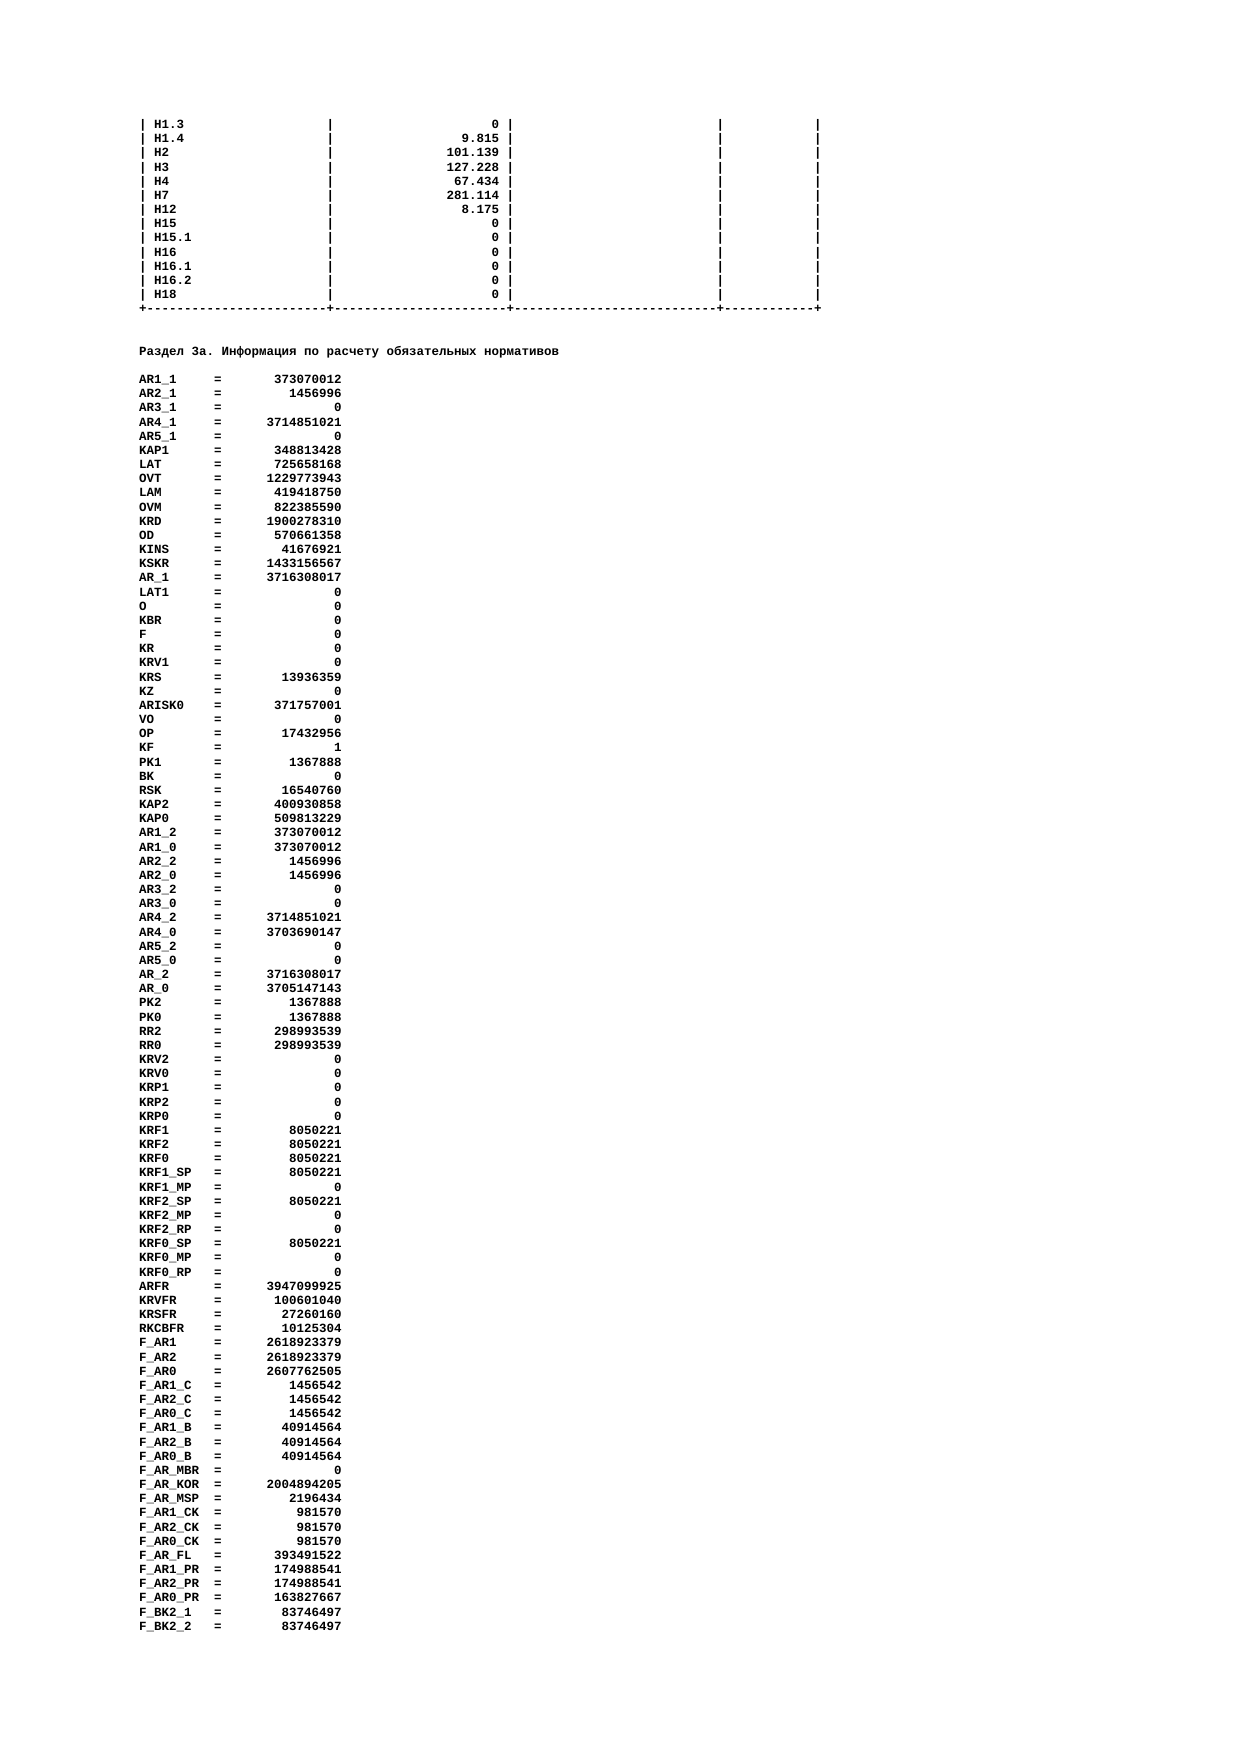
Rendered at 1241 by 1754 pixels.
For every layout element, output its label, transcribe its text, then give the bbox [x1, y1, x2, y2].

text | Н16.1 | 0 | | | [139, 260, 1101, 274]
text RR2 = 298993539 [139, 1025, 1101, 1039]
text KRD = 1900278310 [139, 515, 1101, 529]
text F_AR0_B = 40914564 [139, 1450, 1101, 1464]
text KBR = 0 [139, 614, 1101, 628]
text KRF1 = 8050221 [139, 1124, 1101, 1138]
text +------------------------+-----------------------+---------------------------+------------+ [139, 302, 1101, 316]
text F_AR_KOR = 2004894205 [139, 1478, 1101, 1492]
text KRS = 13936359 [139, 671, 1101, 685]
text KRF0_SP = 8050221 [139, 1237, 1101, 1251]
text | Н18 | 0 | | | [139, 288, 1101, 302]
text KRVFR = 100601040 [139, 1294, 1101, 1308]
text AR_0 = 3705147143 [139, 982, 1101, 996]
text KRF1_SP = 8050221 [139, 1166, 1101, 1181]
text AR5_2 = 0 [139, 940, 1101, 954]
text | Н4 | 67.434 | | | [139, 175, 1101, 189]
text F_AR0 = 2607762505 [139, 1365, 1101, 1379]
text OP = 17432956 [139, 727, 1101, 741]
text AR1_0 = 373070012 [139, 841, 1101, 855]
text KINS = 41676921 [139, 543, 1101, 557]
text F_BK2_2 = 83746497 [139, 1620, 1101, 1634]
text F_AR1_PR = 174988541 [139, 1563, 1101, 1577]
text O = 0 [139, 600, 1101, 614]
text VO = 0 [139, 713, 1101, 727]
text ARISK0 = 371757001 [139, 699, 1101, 713]
text | Н1.3 | 0 | | | [139, 118, 1101, 132]
text KRP0 = 0 [139, 1110, 1101, 1124]
text KRV1 = 0 [139, 656, 1101, 671]
text KAP0 = 509813229 [139, 812, 1101, 826]
text ARFR = 3947099925 [139, 1280, 1101, 1294]
text KRF2 = 8050221 [139, 1138, 1101, 1152]
text | H15.1 | 0 | | | [139, 231, 1101, 246]
text Раздел 3а. Информация по расчету обязательных нормативов [139, 345, 1101, 359]
text F_AR_MBR = 0 [139, 1464, 1101, 1478]
text AR3_2 = 0 [139, 883, 1101, 897]
text KAP2 = 400930858 [139, 798, 1101, 812]
text KRF0 = 8050221 [139, 1152, 1101, 1166]
text | Н7 | 281.114 | | | [139, 189, 1101, 203]
text KZ = 0 [139, 685, 1101, 699]
text KRF2_RP = 0 [139, 1223, 1101, 1237]
text KRF0_MP = 0 [139, 1251, 1101, 1266]
text F_AR1 = 2618923379 [139, 1336, 1101, 1351]
text AR3_1 = 0 [139, 401, 1101, 416]
text | Н16.2 | 0 | | | [139, 274, 1101, 288]
text F_AR_FL = 393491522 [139, 1549, 1101, 1563]
text AR2_2 = 1456996 [139, 855, 1101, 869]
text F_AR1_C = 1456542 [139, 1379, 1101, 1393]
text F_AR1_CK = 981570 [139, 1506, 1101, 1521]
text AR_2 = 3716308017 [139, 968, 1101, 982]
text KAP1 = 348813428 [139, 444, 1101, 458]
text F_AR2_B = 40914564 [139, 1436, 1101, 1450]
text KRSFR = 27260160 [139, 1308, 1101, 1322]
text AR_1 = 3716308017 [139, 571, 1101, 586]
text | Н16 | 0 | | | [139, 246, 1101, 260]
text LAM = 419418750 [139, 486, 1101, 501]
text AR1_2 = 373070012 [139, 826, 1101, 841]
text KRF2_SP = 8050221 [139, 1195, 1101, 1209]
text RR0 = 298993539 [139, 1039, 1101, 1053]
text PK2 = 1367888 [139, 996, 1101, 1011]
text F_AR2_C = 1456542 [139, 1393, 1101, 1407]
text F_AR2 = 2618923379 [139, 1351, 1101, 1365]
text AR5_1 = 0 [139, 430, 1101, 444]
text AR1_1 = 373070012 [139, 373, 1101, 387]
text KSKR = 1433156567 [139, 557, 1101, 571]
text | Н3 | 127.228 | | | [139, 161, 1101, 175]
text OVM = 822385590 [139, 501, 1101, 515]
text | Н12 | 8.175 | | | [139, 203, 1101, 217]
text F_AR2_PR = 174988541 [139, 1577, 1101, 1591]
text AR4_1 = 3714851021 [139, 416, 1101, 430]
text LAT1 = 0 [139, 586, 1101, 600]
text RSK = 16540760 [139, 784, 1101, 798]
text KRF2_MP = 0 [139, 1209, 1101, 1223]
text F_AR0_C = 1456542 [139, 1407, 1101, 1421]
text AR5_0 = 0 [139, 954, 1101, 968]
text F = 0 [139, 628, 1101, 642]
text F_AR0_CK = 981570 [139, 1535, 1101, 1549]
text AR4_2 = 3714851021 [139, 911, 1101, 926]
text KRV2 = 0 [139, 1053, 1101, 1067]
text F_AR2_CK = 981570 [139, 1521, 1101, 1535]
text KR = 0 [139, 642, 1101, 656]
text F_AR0_PR = 163827667 [139, 1591, 1101, 1606]
text KF = 1 [139, 741, 1101, 756]
text AR4_0 = 3703690147 [139, 926, 1101, 940]
text | Н2 | 101.139 | | | [139, 146, 1101, 161]
text KRF0_RP = 0 [139, 1266, 1101, 1280]
text BK = 0 [139, 770, 1101, 784]
text KRP1 = 0 [139, 1081, 1101, 1096]
text OD = 570661358 [139, 529, 1101, 543]
text F_BK2_1 = 83746497 [139, 1606, 1101, 1620]
text AR3_0 = 0 [139, 897, 1101, 911]
text PK0 = 1367888 [139, 1011, 1101, 1025]
text KRF1_MP = 0 [139, 1181, 1101, 1195]
text | Н15 | 0 | | | [139, 217, 1101, 231]
text PK1 = 1367888 [139, 756, 1101, 770]
text KRP2 = 0 [139, 1096, 1101, 1110]
text OVT = 1229773943 [139, 472, 1101, 486]
text AR2_0 = 1456996 [139, 869, 1101, 883]
text LAT = 725658168 [139, 458, 1101, 472]
text | Н1.4 | 9.815 | | | [139, 132, 1101, 146]
text RKCBFR = 10125304 [139, 1322, 1101, 1336]
text F_AR1_B = 40914564 [139, 1421, 1101, 1436]
text KRV0 = 0 [139, 1067, 1101, 1081]
text F_AR_MSP = 2196434 [139, 1492, 1101, 1506]
text AR2_1 = 1456996 [139, 387, 1101, 401]
